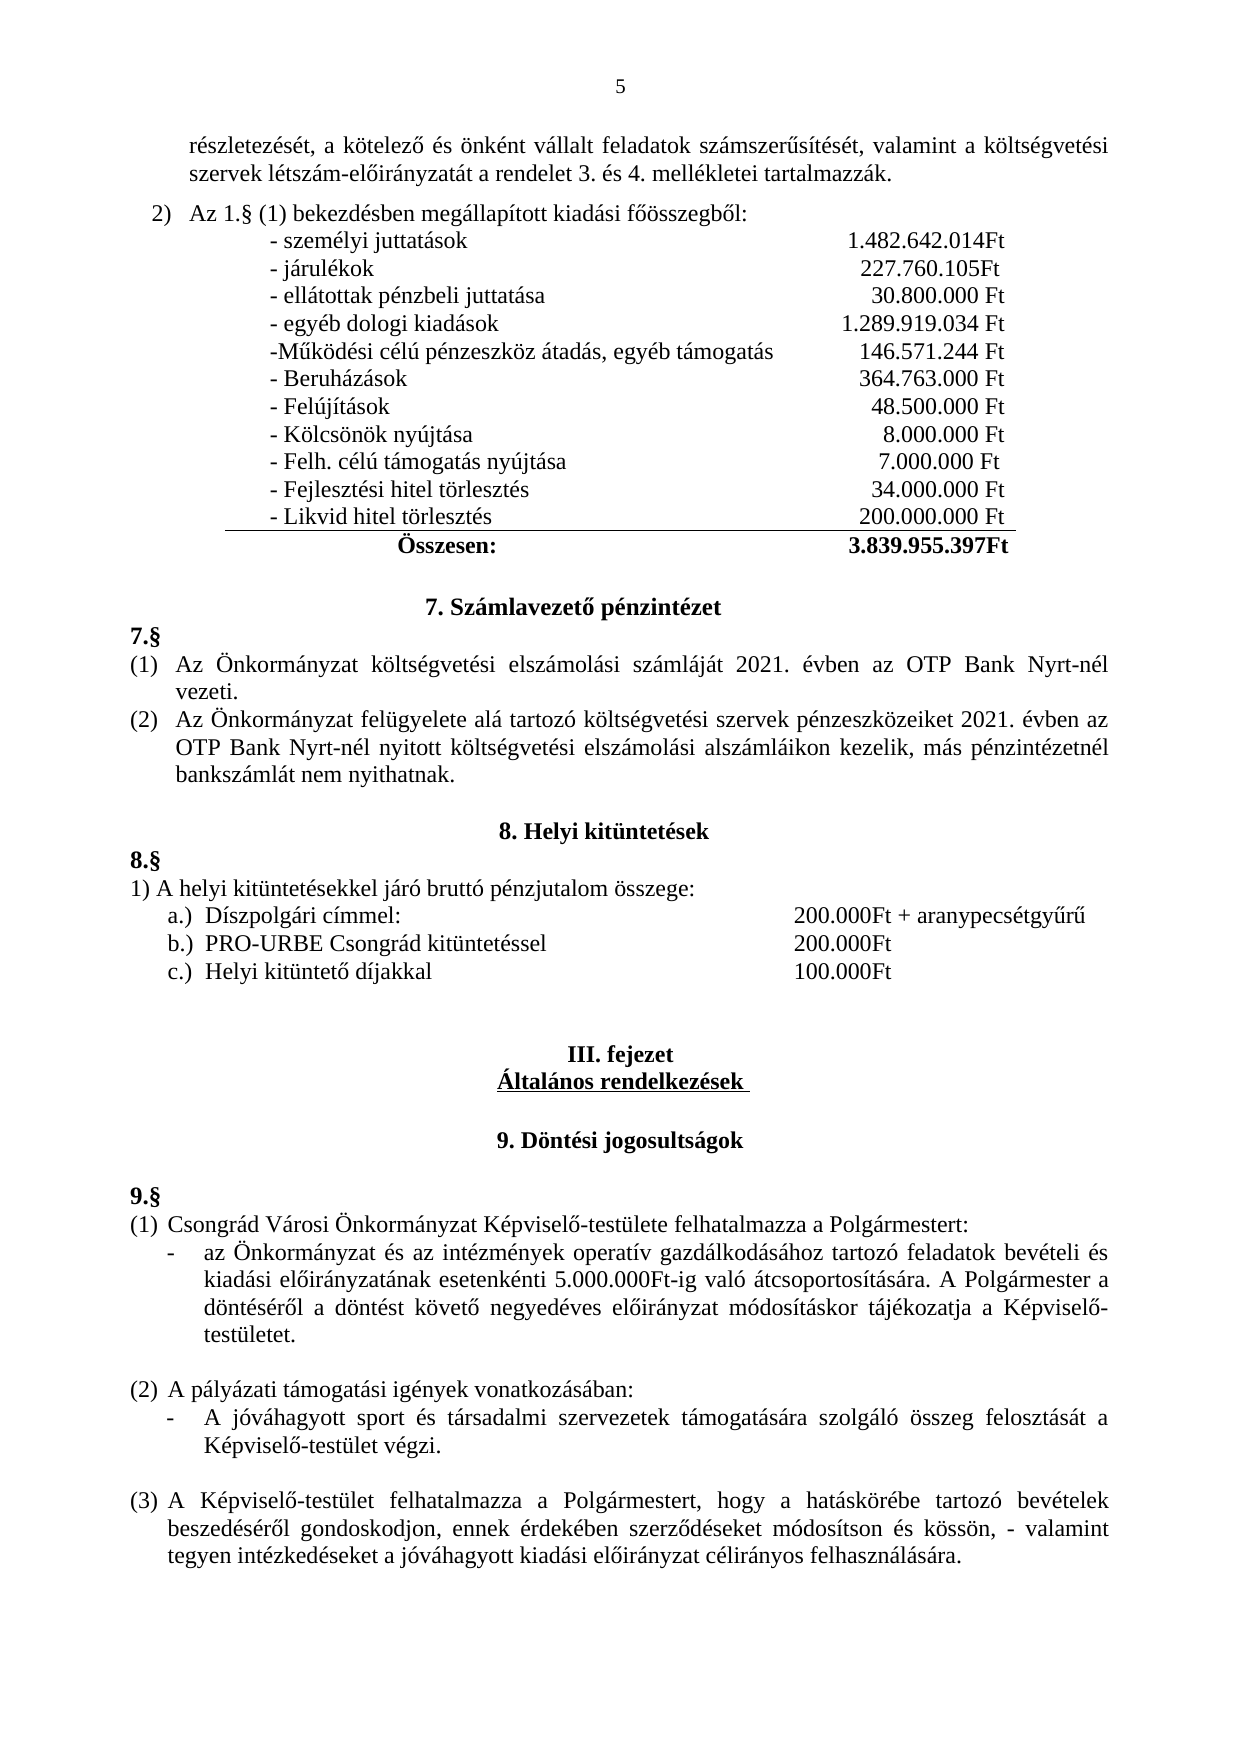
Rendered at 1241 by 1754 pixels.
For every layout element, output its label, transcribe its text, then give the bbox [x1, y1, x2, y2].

list A jóváhagyott sport és társadalmi szervezetek támogatására szolgáló összeg felosztását a Képviselő-testület végzi. [166, 1403, 1110, 1458]
table_cell - Beruházások [225, 364, 794, 392]
table_cell 364.763.000 Ft [794, 364, 1012, 392]
list Az Önkormányzat felügyelete alá tartozó költségvetési szervek pénzeszközeiket 2021. évben az OTP Bank Nyrt-nél nyitott költségvetési elszámolási alszámláikon kezelik, más pénzintézetnél bankszámlát nem nyithatnak. [130, 705, 1110, 788]
table_cell - Fejlesztési hitel törlesztés [225, 475, 794, 502]
subtitle Általános rendelkezések [130, 1067, 1110, 1095]
table_cell 30.800.000 Ft [794, 282, 1012, 309]
table_cell 48.500.000 Ft [794, 392, 1012, 419]
table_cell - egyéb dologi kiadások [225, 309, 794, 337]
list Helyi kitüntető díjakkal 100.000Ft [167, 957, 1110, 984]
table_cell 34.000.000 Ft [794, 475, 1012, 502]
text 7.§ [130, 621, 1110, 650]
text 9. Döntési jogosultságok [130, 1126, 1110, 1153]
list A pályázati támogatási igények vonatkozásában: [130, 1376, 1110, 1403]
list az Önkormányzat és az intézmények operatív gazdálkodásához tartozó feladatok bevételi és kiadási előirányzatának esetenkénti 5.000.000Ft-ig való átcsoportosítására. A Polgármester a döntéséről a döntést követő negyedéves előirányzat módosításkor tájékozatja a Képviselő-testületet. [167, 1237, 1110, 1348]
table_cell Összesen: [225, 531, 739, 559]
table_cell Működési célú pénzeszköz átadás, egyéb támogatás [225, 337, 794, 364]
text 7. Számlavezető pénzintézet [130, 592, 1110, 621]
text 8. Helyi kitüntetések [130, 816, 1110, 845]
table_cell 1.289.919.034 Ft [794, 309, 1012, 337]
table_cell - ellátottak pénzbeli juttatása [225, 282, 794, 309]
list PRO-URBE Csongrád kitüntetéssel 200.000Ft [167, 929, 1110, 957]
text 9.§ [130, 1181, 1110, 1210]
table_cell - Felújítások [225, 392, 794, 419]
table_cell - Likvid hitel törlesztés [225, 503, 794, 530]
table_cell 7.000.000 Ft [794, 447, 1012, 475]
list Az 1.§ (1) bekezdésben megállapított kiadási főösszegből: [151, 199, 1110, 226]
table_header 1.482.642.014Ft [794, 226, 1012, 254]
table_cell 200.000.000 Ft [794, 503, 1012, 530]
table_cell - Kölcsönök nyújtása [225, 420, 794, 447]
table_cell 146.571.244 Ft [794, 337, 1012, 364]
list Díszpolgári címmel: 200.000Ft + aranypecsétgyűrű [167, 902, 1110, 929]
table_header - személyi juttatások [225, 226, 794, 254]
table_cell - Felh. célú támogatás nyújtása [225, 447, 794, 475]
list Az Önkormányzat költségvetési elszámolási számláját 2021. évben az OTP Bank Nyrt-nél vezeti. [130, 650, 1110, 705]
subtitle III. fejezet [130, 1039, 1110, 1067]
text 8.§ [130, 845, 1110, 874]
table_cell - járulékok [225, 254, 794, 282]
table_cell 8.000.000 Ft [794, 420, 1012, 447]
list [152, 131, 1110, 186]
text 1) A helyi kitüntetésekkel járó bruttó pénzjutalom összege: [130, 874, 1110, 902]
list Csongrád Városi Önkormányzat Képviselő-testülete felhatalmazza a Polgármestert: [130, 1210, 1110, 1237]
list A Képviselő-testület felhatalmazza a Polgármestert, hogy a hatáskörébe tartozó bevételek beszedéséről gondoskodjon, ennek érdekében szerződéseket módosítson és kössön, - valamint tegyen intézkedéseket a jóváhagyott kiadási előirányzat célirányos felhasználására. [130, 1486, 1110, 1569]
table_cell 227.760.105Ft [794, 254, 1012, 282]
table_cell 3.839.955.397Ft [739, 531, 1016, 559]
